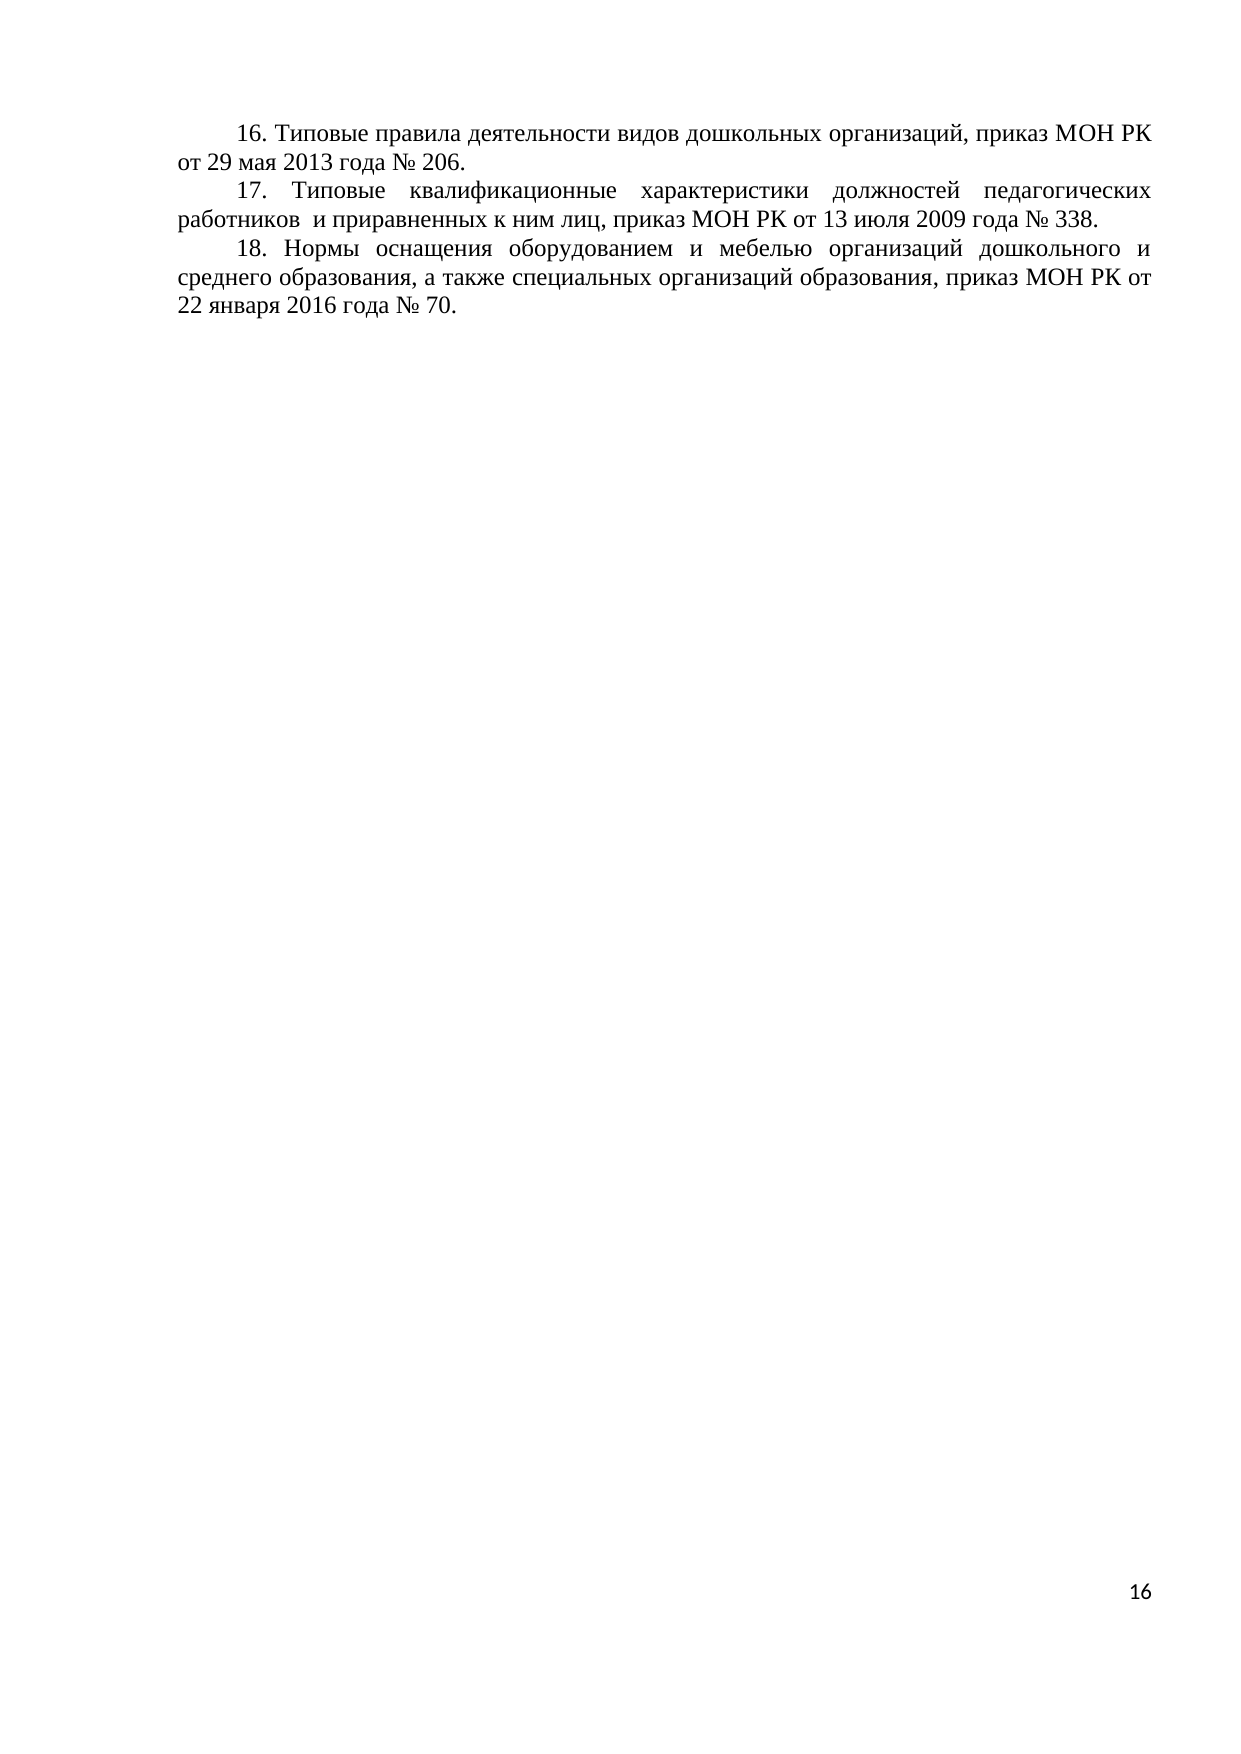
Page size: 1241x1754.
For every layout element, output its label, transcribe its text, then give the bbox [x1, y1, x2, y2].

text 17. Типовые квалификационные характеристики должностей педагогических работников и приравненных к ним лиц, приказ МОН РК от 13 июля 2009 года № 338. [177, 176, 1152, 233]
text 18. Нормы оснащения оборудованием и мебелью организаций дошкольного и среднего образования, а также специальных организаций образования, приказ МОН РК от 22 января 2016 года № 70. [177, 233, 1152, 319]
text 16. Типовые правила деятельности видов дошкольных организаций, приказ МОН РК от 29 мая 2013 года № 206. [177, 118, 1152, 176]
